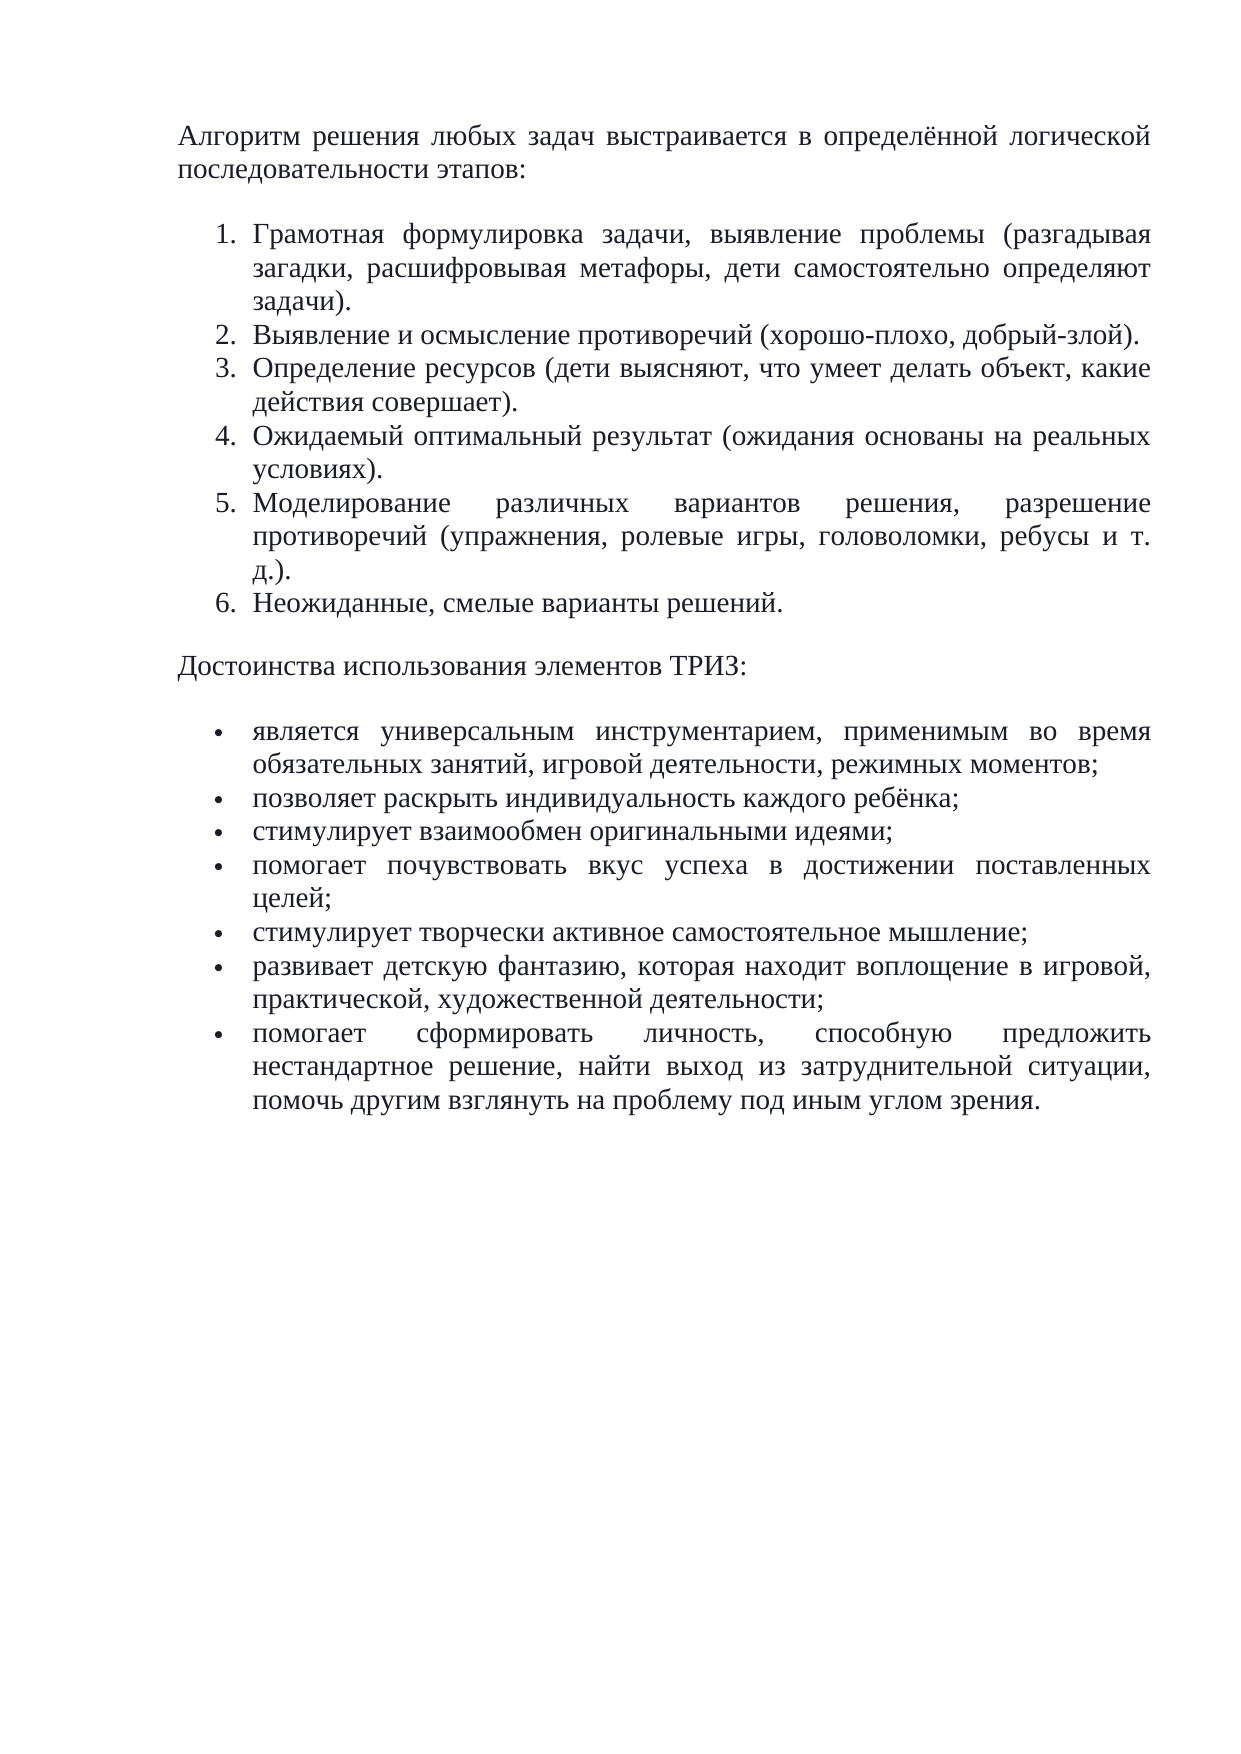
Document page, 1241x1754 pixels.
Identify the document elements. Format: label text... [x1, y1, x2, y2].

text Алгоритм решения любых задач выстраивается в определённой логической последовательности этапов: [177, 118, 1152, 185]
list Ожидаемый оптимальный результат (ожидания основаны на реальных условиях). [215, 418, 1152, 485]
text Достоинства использования элементов ТРИЗ: [177, 648, 1152, 682]
list Грамотная формулировка задачи, выявление проблемы (разгадывая загадки, расшифровывая метафоры, дети самостоятельно определяют задачи). [215, 216, 1152, 317]
list Неожиданные, смелые варианты решений. [215, 585, 1152, 619]
list Определение ресурсов (дети выясняют, что умеет делать объект, какие действия совершает). [215, 351, 1152, 418]
list развивает детскую фантазию, которая находит воплощение в игровой, практической, художественной деятельности; [215, 948, 1152, 1015]
list Выявление и осмысление противоречий (хорошо-плохо, добрый-злой). [215, 317, 1152, 351]
list помогает сформировать личность, способную предложить нестандартное решение, найти выход из затруднительной ситуации, помочь другим взглянуть на проблему под иным углом зрения. [215, 1015, 1152, 1115]
list является универсальным инструментарием, применимым во время обязательных занятий, игровой деятельности, режимных моментов; [215, 713, 1152, 780]
list позволяет раскрыть индивидуальность каждого ребёнка; [215, 780, 1152, 813]
list стимулирует творчески активное самостоятельное мышление; [215, 914, 1152, 948]
list помогает почувствовать вкус успеха в достижении поставленных целей; [215, 847, 1152, 914]
list стимулирует взаимообмен оригинальными идеями; [215, 813, 1152, 847]
list Моделирование различных вариантов решения, разрешение противоречий (упражнения, ролевые игры, головоломки, ребусы и т. д.). [215, 485, 1152, 585]
